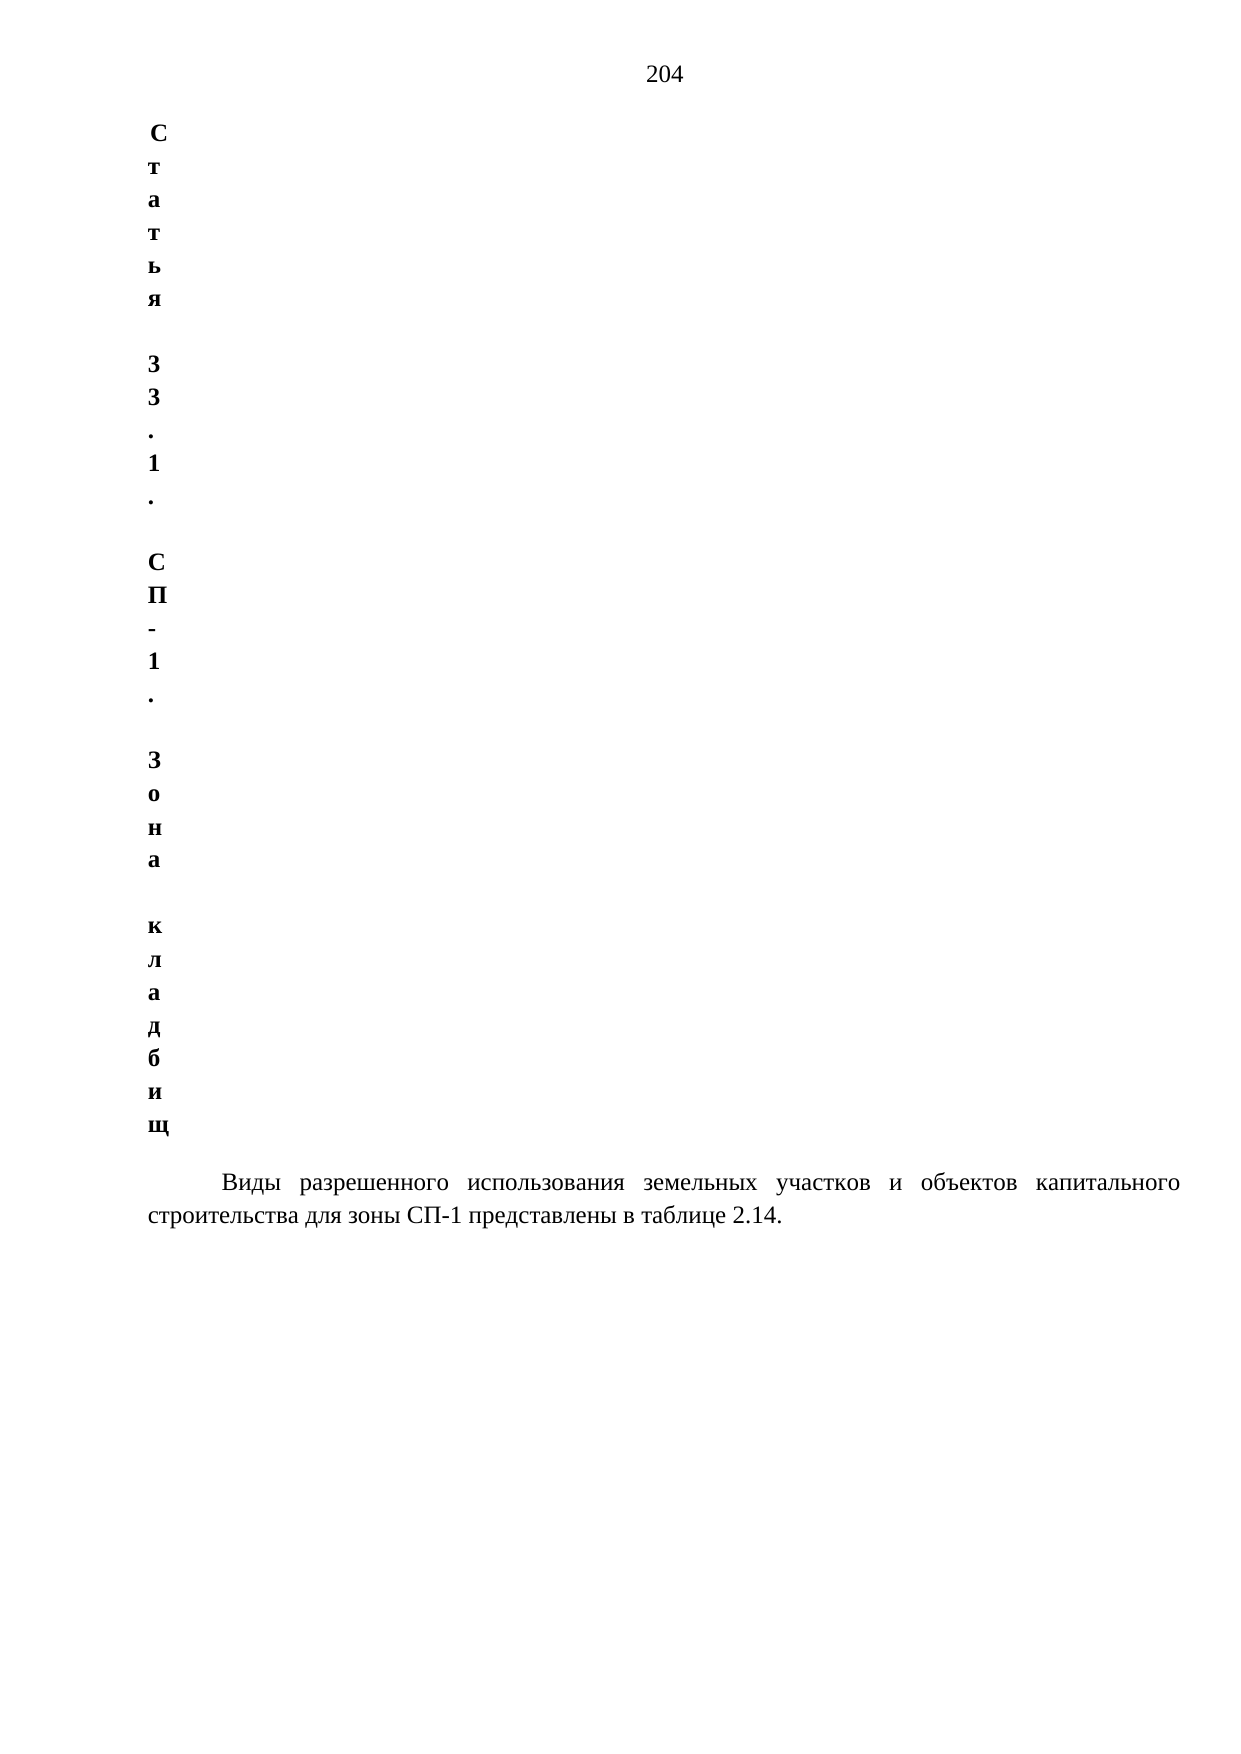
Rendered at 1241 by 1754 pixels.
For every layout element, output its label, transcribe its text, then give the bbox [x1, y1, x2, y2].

text Виды разрешенного использования земельных участков и объектов капитального строительства для зоны СП-1 представлены в таблице 2.14. [148, 1167, 1181, 1228]
